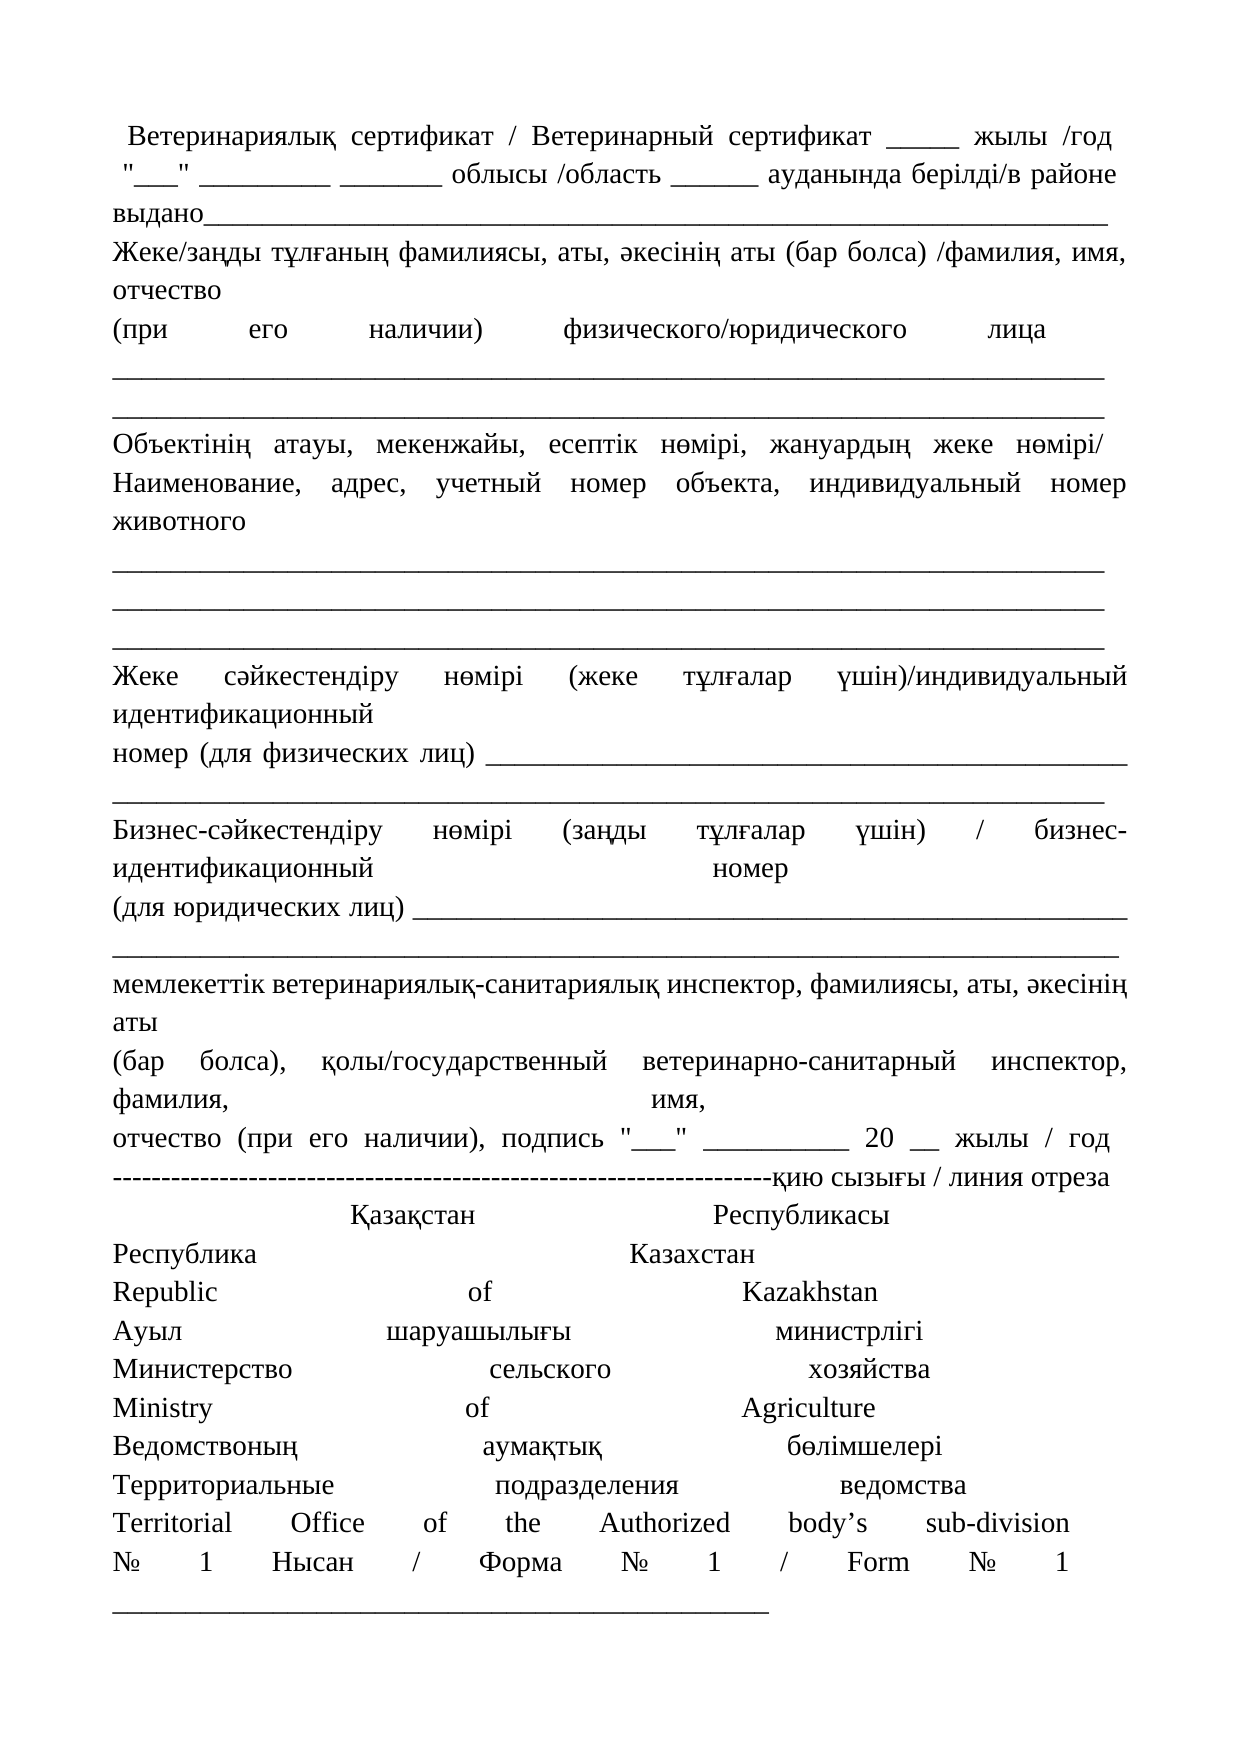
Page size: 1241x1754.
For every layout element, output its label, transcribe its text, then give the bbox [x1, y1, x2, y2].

text Ветеринариялық сертификат / Ветеринарный сертификат _____ жылы /год "___" _________ _______ облысы /область ______ ауданында берілді/в районе выдано______________________________________________________________ Жеке/заңды тұлғаның фамилиясы, аты, әкесінің аты (бар болса) /фамилия, имя, отчество (при его наличии) физического/юридического лица ____________________________________________________________________ ____________________________________________________________________ Объектінің атауы, мекенжайы, есептік нөмірі, жануардың жеке нөмірі/ Наименование, адрес, учетный номер объекта, индивидуальный номер животного ____________________________________________________________________ ____________________________________________________________________ ____________________________________________________________________ Жеке сәйкестендiру нөмiрi (жеке тұлғалар үшін)/индивидуальный идентификационный номер (для физических лиц) ____________________________________________ ____________________________________________________________________ Бизнес-сәйкестендiру нөмiрi (заңды тұлғалар үшін) / бизнес- идентификационный номер (для юридических лиц) _________________________________________________ _____________________________________________________________________ мемлекеттік ветеринариялық-санитариялық инспектор, фамилиясы, аты, әкесінің аты (бар болса), қолы/государственный ветеринарно-санитарный инспектор, фамилия, имя, отчество (при его наличии), подпись "___" __________ 20 __ жылы / год --------------------------------------------------------------------қию сызығы / линия отреза [112, 118, 1128, 1192]
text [112, 1197, 1128, 1616]
